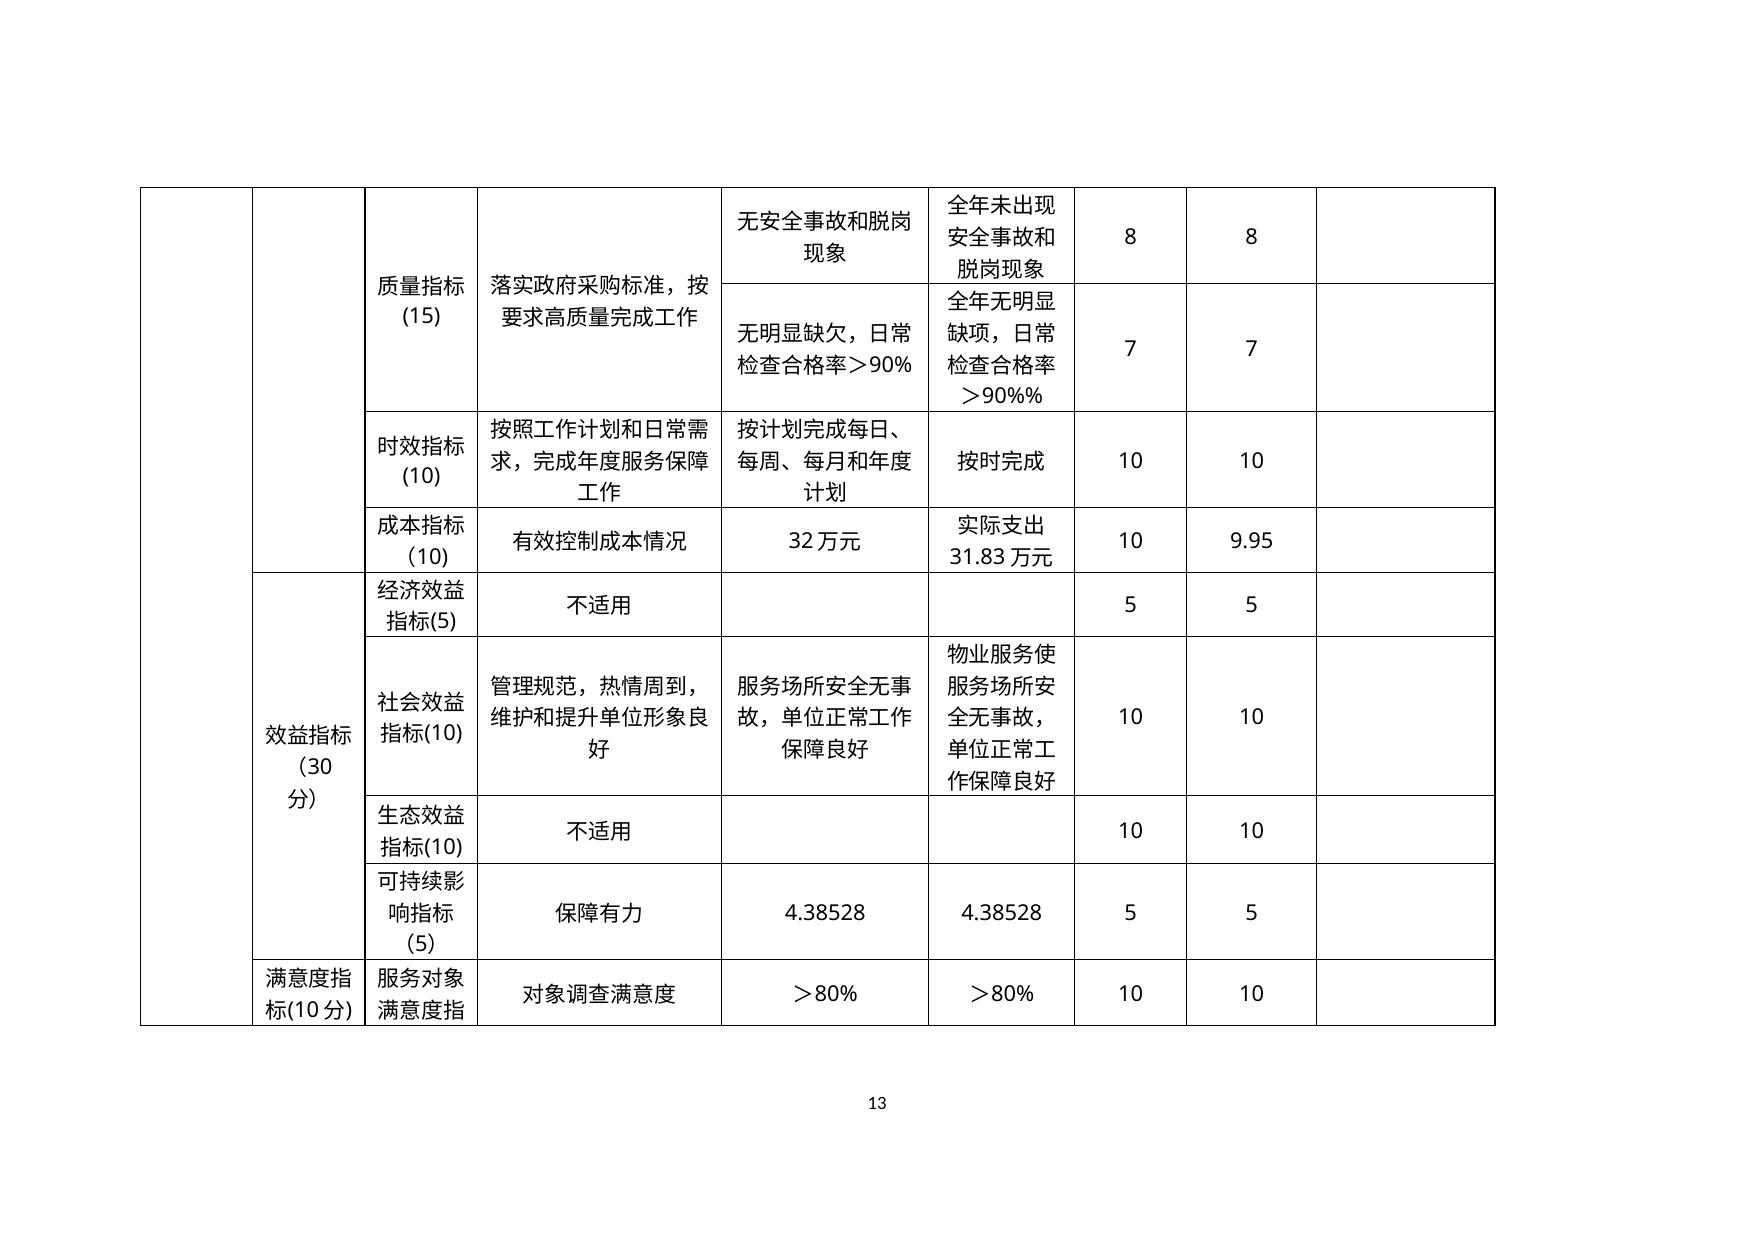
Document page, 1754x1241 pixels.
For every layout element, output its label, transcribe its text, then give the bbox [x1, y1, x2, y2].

table_cell 有效控制成本情况 [478, 508, 721, 572]
table_cell 按照工作计划和日常需求，完成年度服务保障工作 [478, 412, 721, 507]
table_cell 对象调查满意度 [478, 960, 721, 1025]
table_cell 32万元 [722, 508, 928, 572]
table_cell 可持续影响指标（5） [366, 864, 477, 959]
table_cell 经济效益指标(5) [366, 573, 477, 636]
table_cell 物业服务使服务场所安全无事故，单位正常工作保障良好 [929, 637, 1074, 795]
table_cell 10 [1075, 960, 1186, 1025]
table_cell 10 [1075, 508, 1186, 572]
table_cell 实际支出31.83万元 [929, 508, 1074, 572]
table_cell 无安全事故和脱岗现象 [722, 188, 928, 283]
table_cell [722, 796, 928, 863]
table_cell ＞80% [722, 960, 928, 1025]
table_cell 按时完成 [929, 412, 1074, 507]
table_cell 10 [1075, 796, 1186, 863]
table_cell 满意度指标(10分) [253, 960, 364, 1025]
table_cell [1317, 188, 1494, 283]
table_cell 5 [1075, 573, 1186, 636]
table_cell [1317, 412, 1494, 507]
table_cell 社会效益指标(10) [366, 637, 477, 795]
table_cell 10 [1187, 960, 1316, 1025]
table_cell [929, 796, 1074, 863]
table_cell 全年无明显缺项，日常检查合格率＞90%% [929, 284, 1074, 411]
table_cell 9.95 [1187, 508, 1316, 572]
table_cell 服务对象满意度指标（10） [366, 960, 477, 1025]
table_cell 落实政府采购标准，按要求高质量完成工作 [478, 188, 721, 411]
table_cell ＞80% [929, 960, 1074, 1025]
table_cell 8 [1187, 188, 1316, 283]
table_cell 10 [1075, 637, 1186, 795]
table_cell 4.38528 [722, 864, 928, 959]
table_cell 不适用 [478, 796, 721, 863]
table_cell [1317, 573, 1494, 636]
table_cell 保障有力 [478, 864, 721, 959]
table_cell 5 [1187, 864, 1316, 959]
table_cell [1317, 508, 1494, 572]
table_cell 7 [1075, 284, 1186, 411]
table_cell 服务场所安全无事故，单位正常工作保障良好 [722, 637, 928, 795]
table_cell [1317, 284, 1494, 411]
table_cell 生态效益指标(10) [366, 796, 477, 863]
table_cell 5 [1187, 573, 1316, 636]
table_cell [1317, 796, 1494, 863]
table_cell 时效指标(10) [366, 412, 477, 507]
table_cell 不适用 [478, 573, 721, 636]
table_cell [722, 573, 928, 636]
table_cell [1317, 960, 1494, 1025]
table_cell 效益指标（30分） [253, 573, 364, 959]
table_cell 10 [1187, 412, 1316, 507]
table_cell [1317, 637, 1494, 795]
table_cell [1317, 864, 1494, 959]
table_cell 5 [1075, 864, 1186, 959]
table_cell 8 [1075, 188, 1186, 283]
table_cell 7 [1187, 284, 1316, 411]
table_cell 成本指标（10) [366, 508, 477, 572]
table_cell 无明显缺欠，日常检查合格率＞90% [722, 284, 928, 411]
table_cell 质量指标(15) [366, 188, 477, 411]
table_cell 10 [1187, 796, 1316, 863]
table_cell [929, 573, 1074, 636]
table_cell 10 [1187, 637, 1316, 795]
table_cell 10 [1075, 412, 1186, 507]
table_cell 4.38528 [929, 864, 1074, 959]
table_cell 按计划完成每日、每周、每月和年度计划 [722, 412, 928, 507]
table_cell 全年未出现安全事故和脱岗现象 [929, 188, 1074, 283]
table_cell 管理规范，热情周到，维护和提升单位形象良好 [478, 637, 721, 795]
